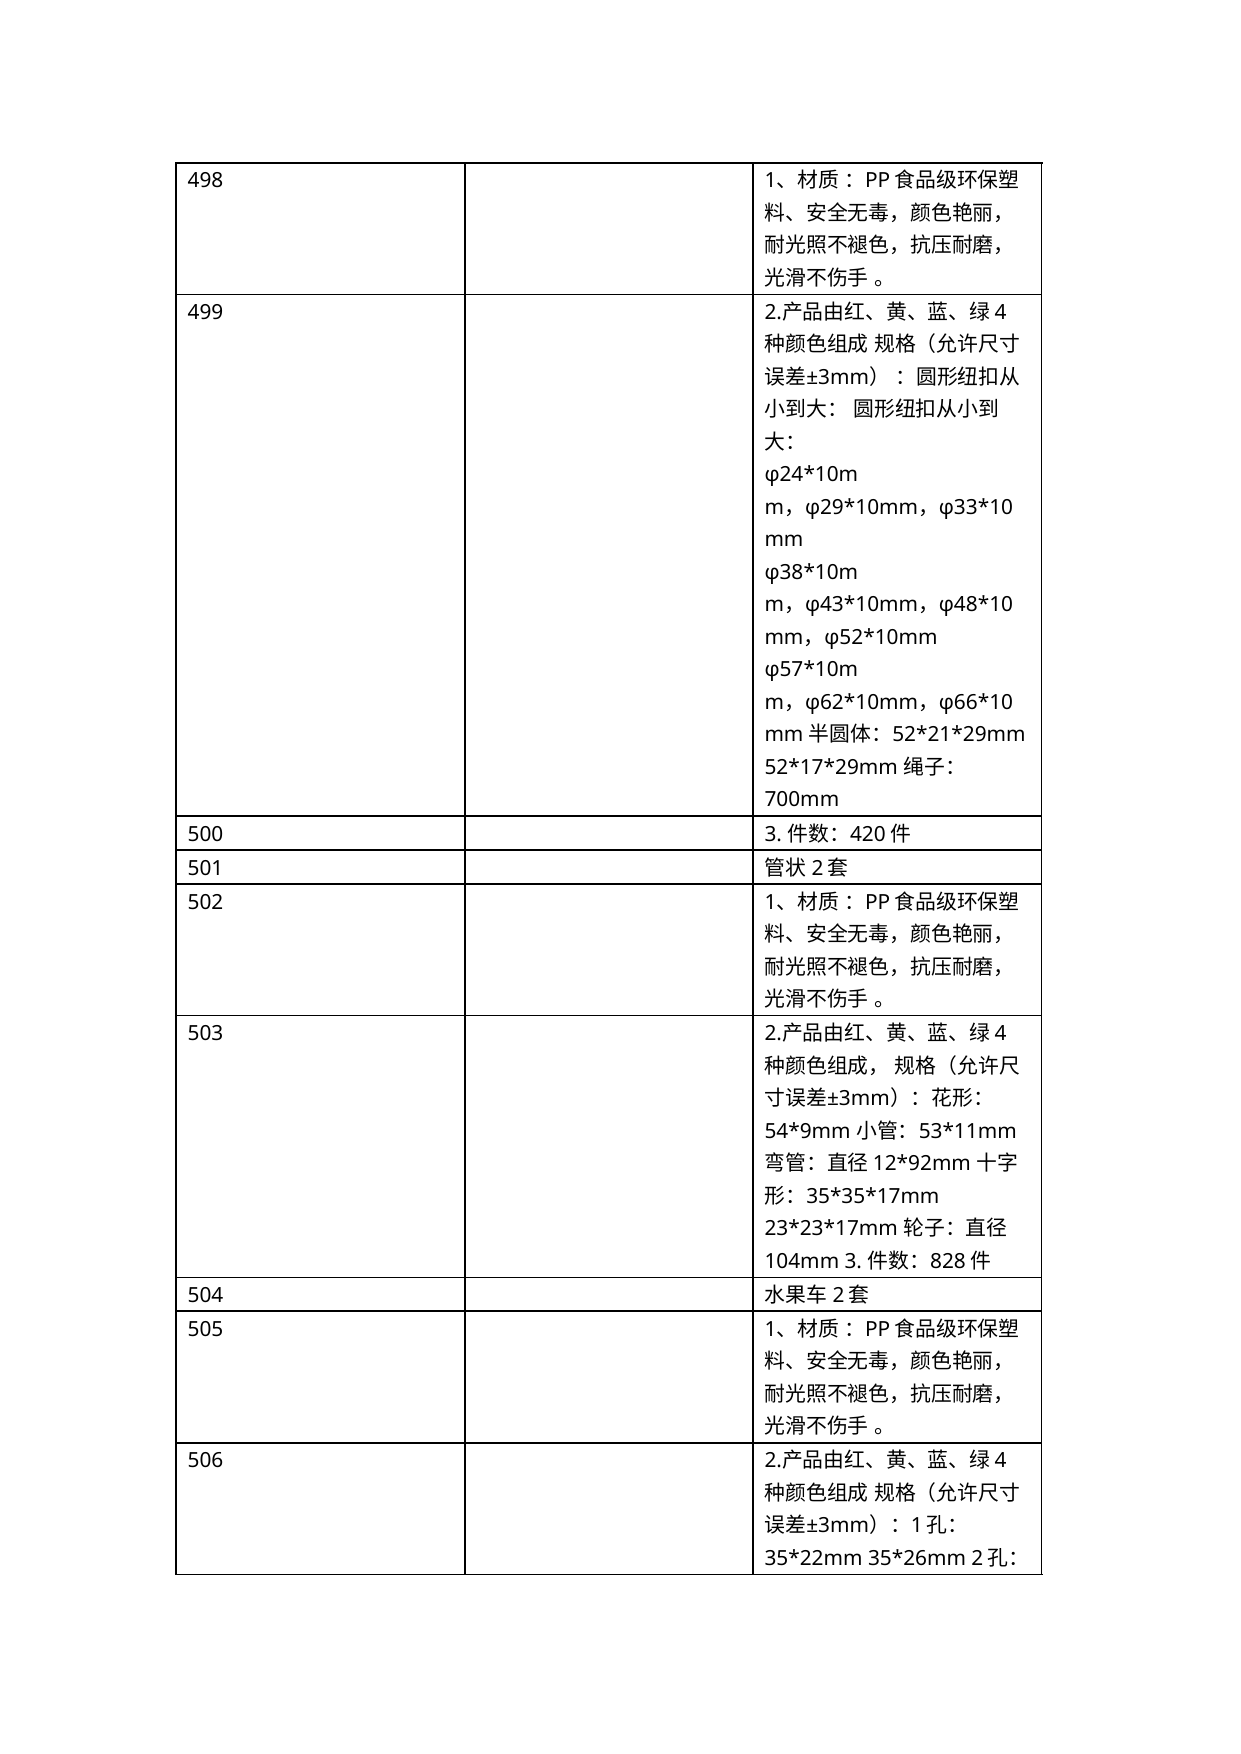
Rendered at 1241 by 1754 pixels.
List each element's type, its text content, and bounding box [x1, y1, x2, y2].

table_cell 3. 件数：420件 [754, 817, 1041, 849]
table_cell 水果车 2套 [754, 1278, 1041, 1310]
table_cell [466, 1312, 752, 1442]
table_cell 506 [177, 1444, 464, 1573]
table_cell [466, 817, 752, 849]
table_cell 502 [177, 885, 464, 1015]
table_cell [466, 1278, 752, 1310]
table_cell 1、材质 ：PP食品级环保塑料、安全无毒，颜色艳丽，耐光照不褪色，抗压耐磨，光滑不伤手 。 [754, 885, 1041, 1015]
table_cell 504 [177, 1278, 464, 1310]
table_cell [754, 164, 1041, 293]
table_cell 505 [177, 1312, 464, 1442]
table_cell 503 [177, 1016, 464, 1276]
table_cell 501 [177, 851, 464, 883]
table_cell 2.产品由红、黄、蓝、绿4种颜色组成 规格（允许尺寸误差±3mm） ：圆形纽扣从小到大： 圆形纽扣从小到大：φ24*10mm，φ29*10mm，φ33*10mm φ38*10mm，φ43*10mm，φ48*10mm，φ52*10mm φ57*10mm，φ62*10mm，φ66*10mm 半圆体：52*21*29mm 52*17*29mm 绳子：700mm [754, 295, 1041, 815]
table_cell [466, 295, 752, 815]
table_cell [754, 1312, 1041, 1442]
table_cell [754, 1444, 1041, 1573]
table_cell [466, 1444, 752, 1573]
table_cell 管状 2套 [754, 851, 1041, 883]
table_cell [466, 851, 752, 883]
table_cell 498 [177, 164, 464, 293]
table_cell [466, 1016, 752, 1276]
table_cell [466, 885, 752, 1015]
table_cell 499 [177, 295, 464, 815]
table_cell [466, 164, 752, 293]
table_cell 2.产品由红、黄、蓝、绿4种颜色组成， 规格（允许尺寸误差±3mm）：花形：54*9mm 小管：53*11mm 弯管：直径12*92mm 十字形：35*35*17mm 23*23*17mm 轮子：直径104mm 3. 件数：828件 [754, 1016, 1041, 1276]
table_cell 500 [177, 817, 464, 849]
